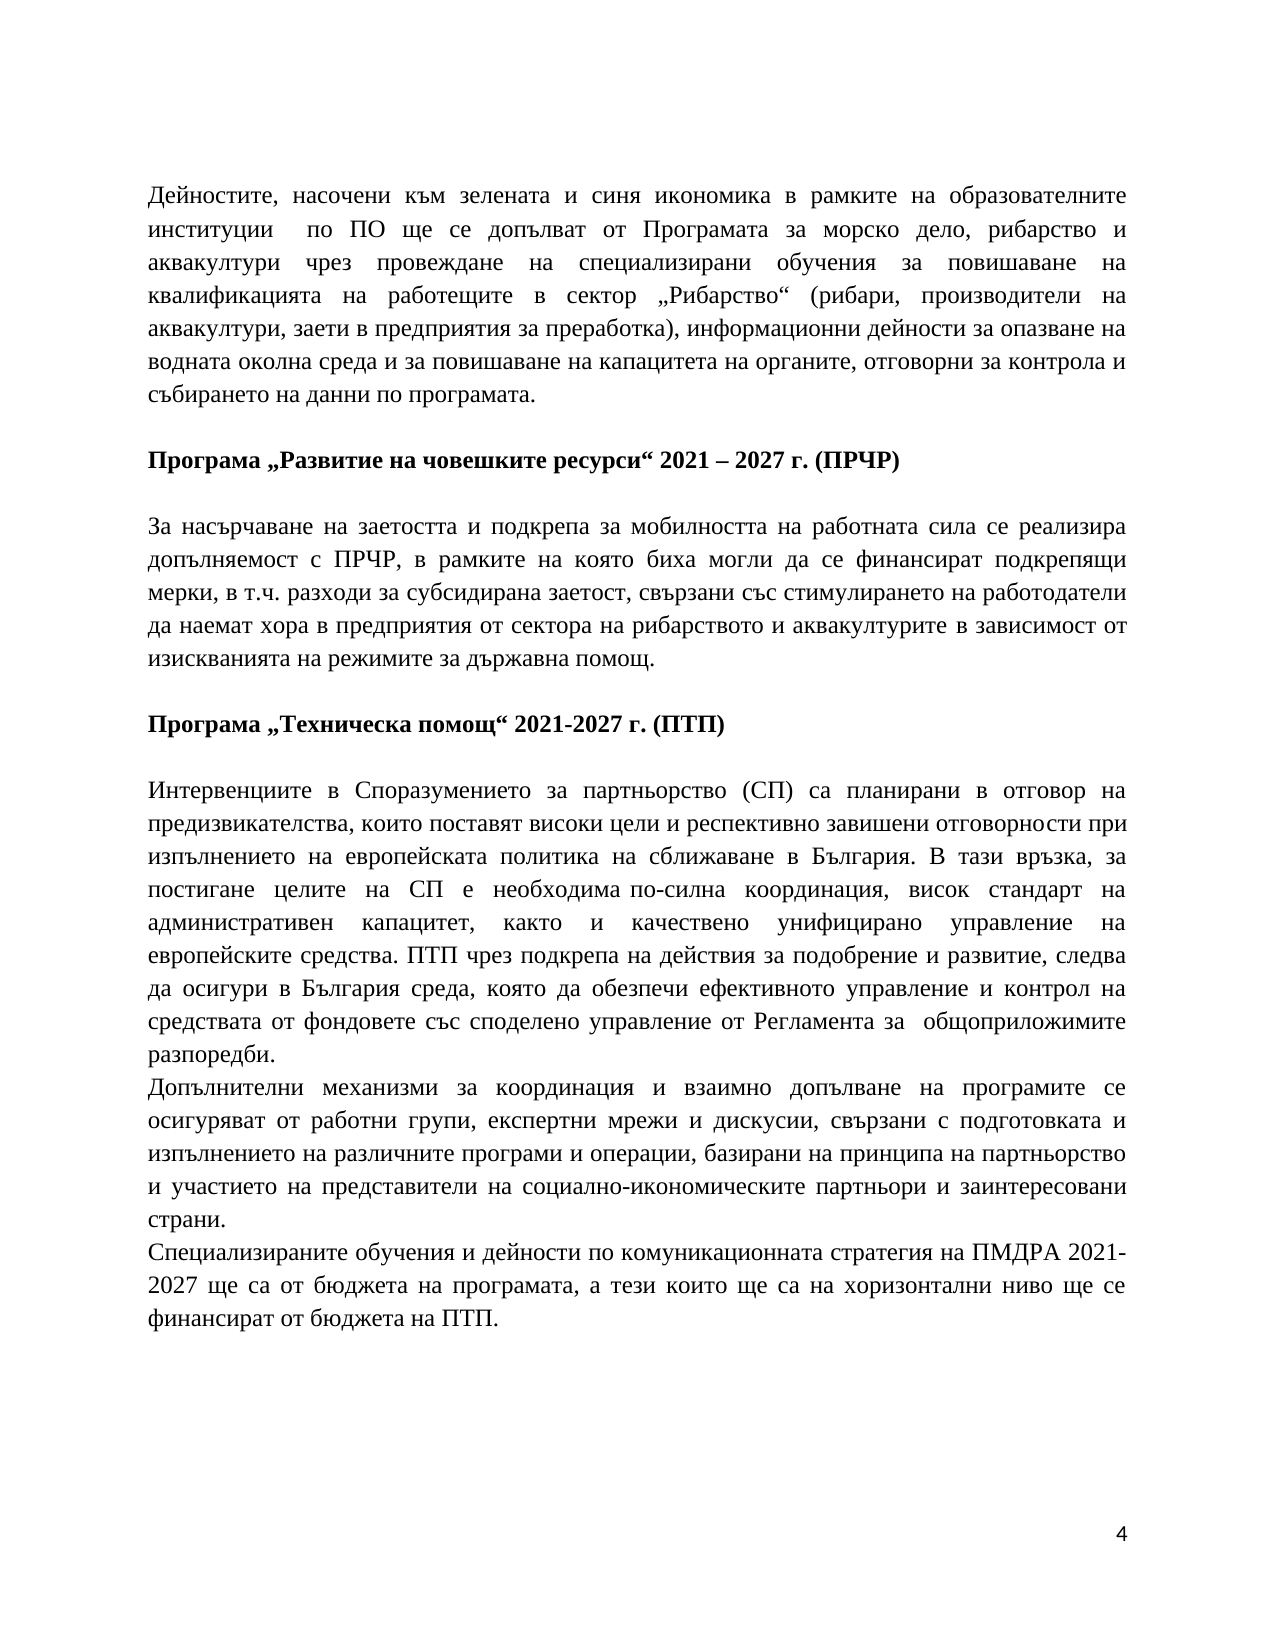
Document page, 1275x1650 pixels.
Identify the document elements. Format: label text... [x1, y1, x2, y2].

text Програма „Техническа помощ“ 2021-2027 г. (ПТП) [148, 709, 1127, 738]
text Специализираните обучения и дейности по комуникационната стратегия на ПМДРА 2021-2027 ще са от бюджета на програмата, а тези които ще са на хоризонтални ниво ще се финансират от бюджета на ПТП. [148, 1237, 1127, 1332]
text За насърчаване на заетостта и подкрепа за мобилността на работната сила се реализира допълняемост с ПРЧР, в рамките на която биха могли да се финансират подкрепящи мерки, в т.ч. разходи за субсидирана заетост, свързани със стимулирането на работодатели да наемат хора в предприятия от сектора на рибарството и аквакултурите в зависимост от изискванията на режимите за държавна помощ. [148, 511, 1127, 672]
text Интервенциите в Споразумението за партньорство (СП) са планирани в отговор на предизвикателства, които поставят високи цели и респективно завишени отговорности при изпълнението на европейската политика на сближаване в България. В тази връзка, за постигане целите на СП е необходима по-силна координация, висок стандарт на административен капацитет, както и качествено унифицирано управление на европейските средства. ПТП чрез подкрепа на действия за подобрение и развитие, следва да осигури в България среда, която да обезпечи ефективното управление и контрол на средствата от фондовете със споделено управление от Регламента за общоприложимите разпоредби. [148, 775, 1127, 1068]
text Програма „Развитие на човешките ресурси“ 2021 – 2027 г. (ПРЧР) [148, 445, 1127, 473]
text Допълнителни механизми за координация и взаимно допълване на програмите се осигуряват от работни групи, експертни мрежи и дискусии, свързани с подготовката и изпълнението на различните програми и операции, базирани на принципа на партньорство и участието на представители на социално-икономическите партньори и заинтересовани страни. [148, 1072, 1127, 1233]
text Дейностите, насочени към зелената и синя икономика в рамките на образователните институции по ПО ще се допълват от Програмата за морско дело, рибарство и аквакултури чрез провеждане на специализирани обучения за повишаване на квалификацията на работещите в сектор „Рибарство“ (рибари, производители на аквакултури, заети в предприятия за преработка), информационни дейности за опазване на водната околна среда и за повишаване на капацитета на органите, отговорни за контрола и събирането на данни по програмата. [148, 181, 1127, 407]
